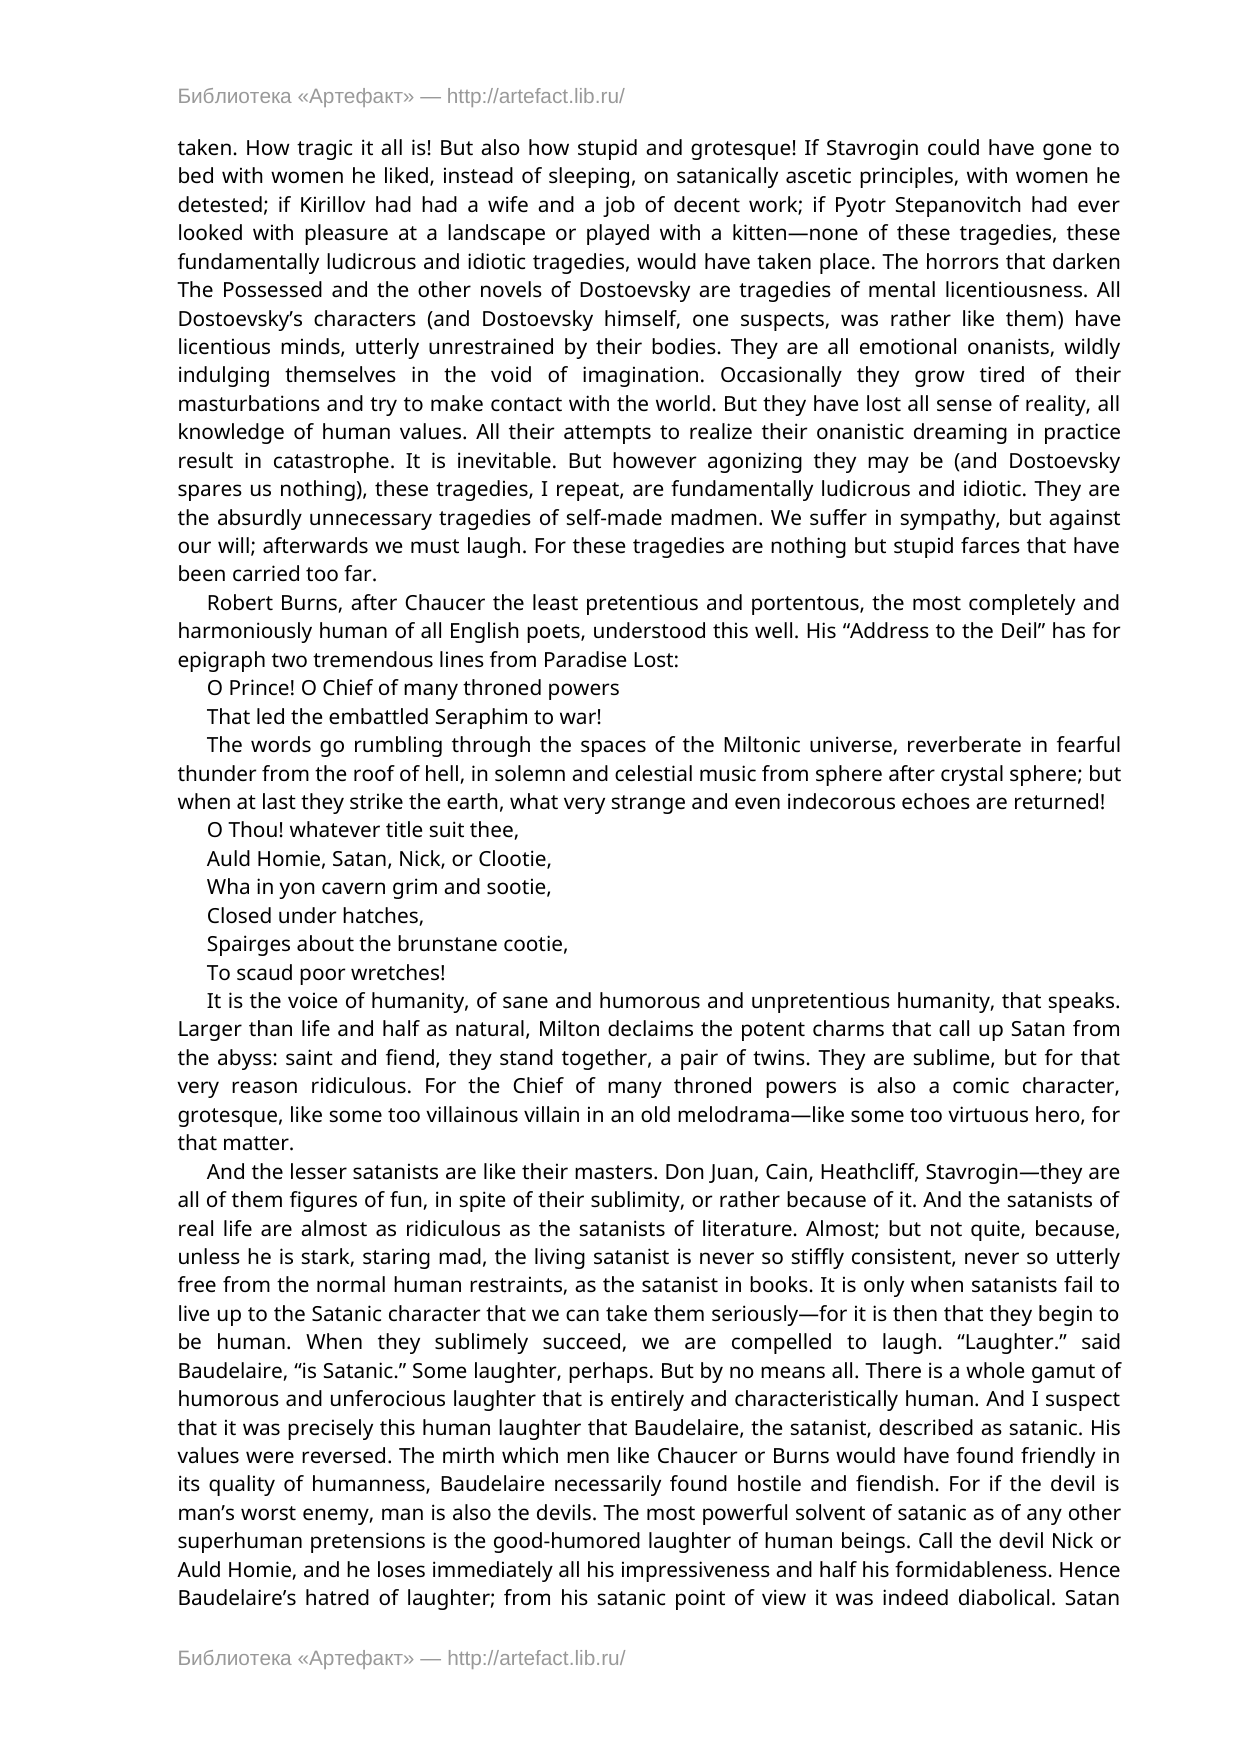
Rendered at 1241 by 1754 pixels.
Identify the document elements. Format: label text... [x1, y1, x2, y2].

text That led the embattled Seraphim to war! [177, 702, 1122, 730]
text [177, 133, 1122, 588]
text Auld Homie, Satan, Nick, or Clootie, [177, 844, 1122, 872]
text It is the voice of humanity, of sane and humorous and unpretentious humanity, that speaks. Larger than life and half as natural, Milton declaims the potent charms that call up Satan from the abyss: saint and fiend, they stand together, a pair of twins. They are sublime, but for that very reason ridiculous. For the Chief of many throned powers is also a comic character, grotesque, like some too villainous villain in an old melodrama—like some too virtuous hero, for that matter. [177, 986, 1122, 1157]
text Closed under hatches, [177, 901, 1122, 929]
text Spairges about the brunstane cootie, [177, 929, 1122, 958]
text The words go rumbling through the spaces of the Miltonic universe, reverberate in fearful thunder from the roof of hell, in solemn and celestial music from sphere after crystal sphere; but when at last they strike the earth, what very strange and even indecorous echoes are returned! [177, 730, 1122, 816]
text O Thou! whatever title suit thee, [177, 816, 1122, 844]
text Robert Burns, after Chaucer the least pretentious and portentous, the most completely and harmoniously human of all English poets, understood this well. His “Address to the Deil” has for epigraph two tremendous lines from Paradise Lost: [177, 588, 1122, 673]
text O Prince! O Chief of many throned powers [177, 673, 1122, 702]
text Wha in yon cavern grim and sootie, [177, 872, 1122, 901]
text To scaud poor wretches! [177, 958, 1122, 986]
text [177, 1157, 1122, 1612]
